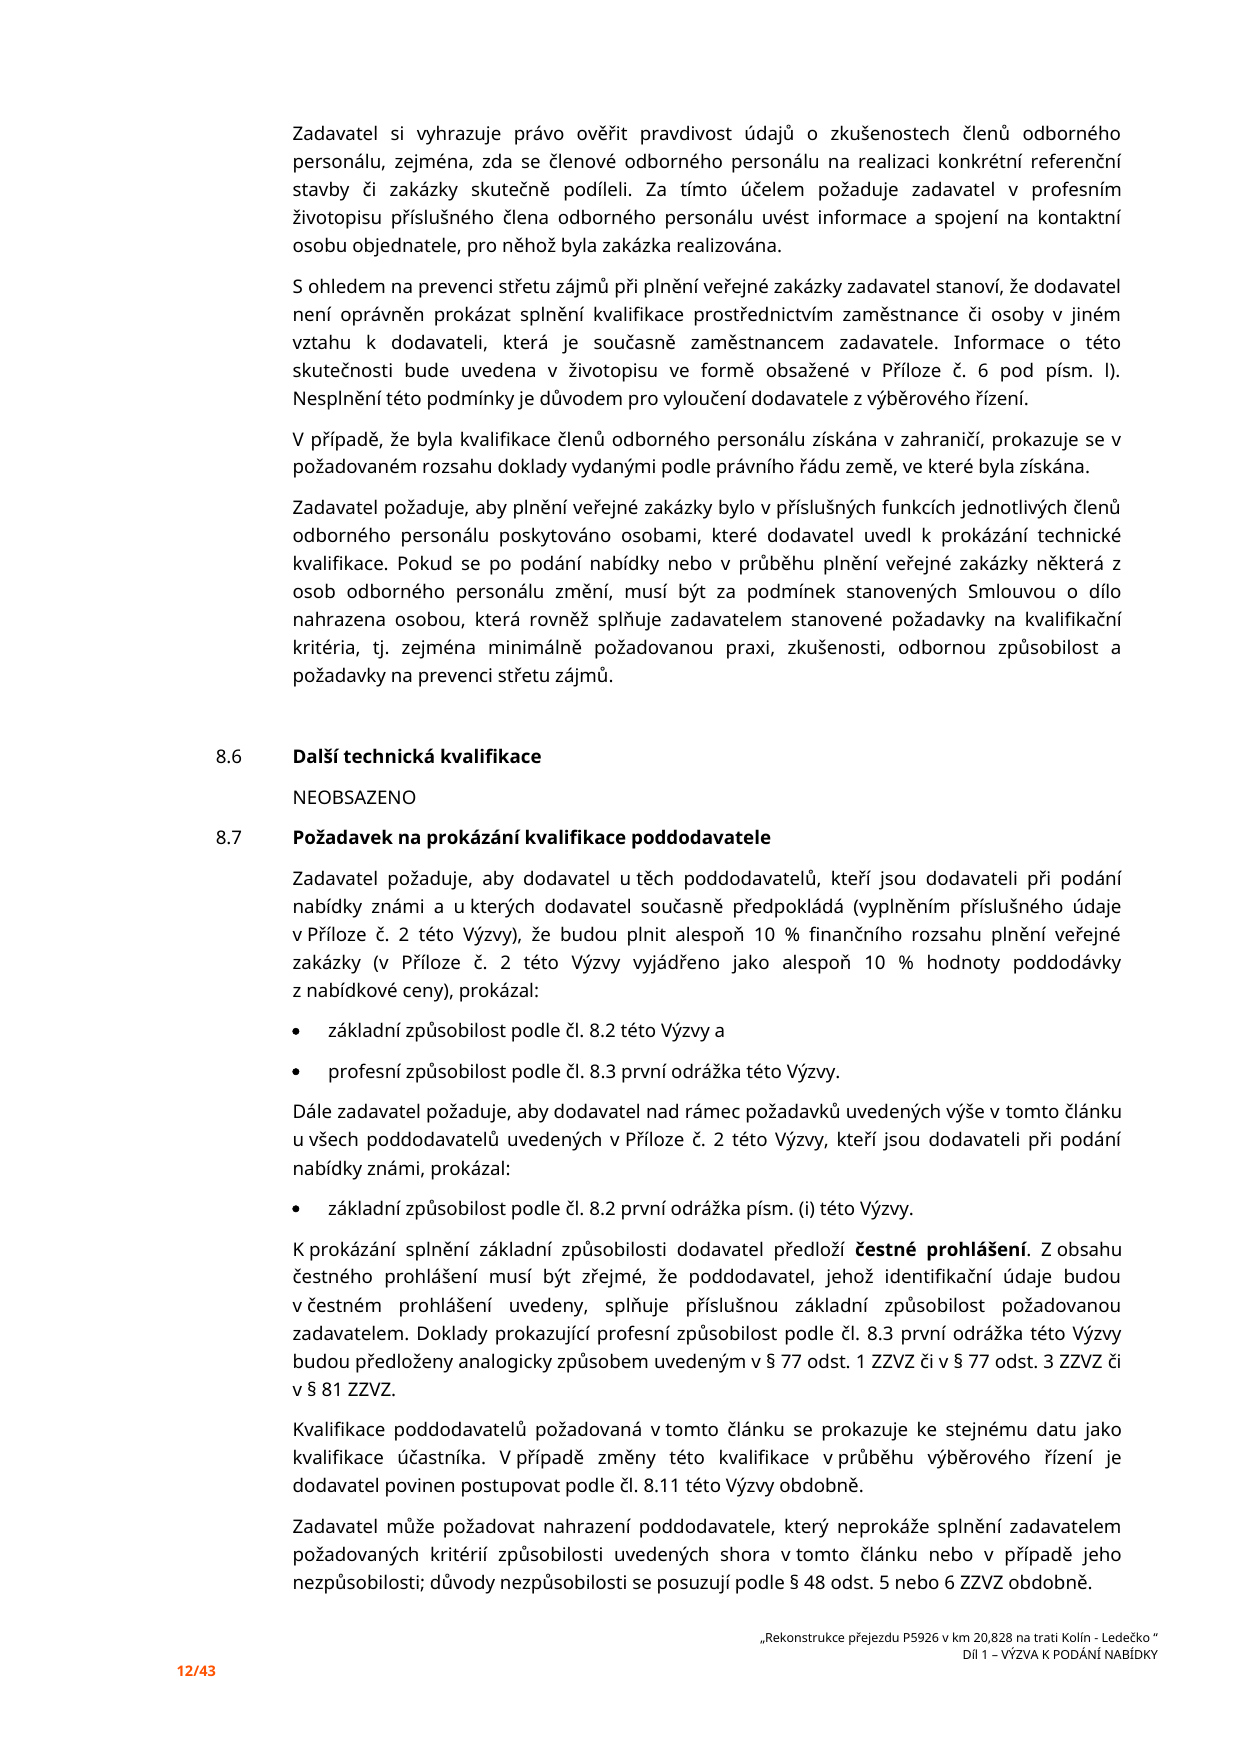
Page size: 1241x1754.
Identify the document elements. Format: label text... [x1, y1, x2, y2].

list NEOBSAZENO [292, 784, 1122, 809]
text Kvalifikace poddodavatelů požadovaná v tomto článku se prokazuje ke stejnému datu jako kvalifikace účastníka. V případě změny této kvalifikace v průběhu výběrového řízení je dodavatel povinen postupovat podle čl. 8.11 této Výzvy obdobně. [292, 1416, 1122, 1498]
text Další technická kvalifikace [216, 743, 1122, 769]
text Zadavatel požaduje, aby plnění veřejné zakázky bylo v příslušných funkcích jednotlivých členů odborného personálu poskytováno osobami, které dodavatel uvedl k prokázání technické kvalifikace. Pokud se po podání nabídky nebo v průběhu plnění veřejné zakázky některá z osob odborného personálu změní, musí být za podmínek stanovených Smlouvou o dílo nahrazena osobou, která rovněž splňuje zadavatelem stanovené požadavky na kvalifikační kritéria, tj. zejména minimálně požadovanou praxi, zkušenosti, odbornou způsobilost a požadavky na prevenci střetu zájmů. [292, 494, 1122, 688]
text K prokázání splnění základní způsobilosti dodavatel předloží čestné prohlášení. Z obsahu čestného prohlášení musí být zřejmé, že poddodavatel, jehož identifikační údaje budou v čestném prohlášení uvedeny, splňuje příslušnou základní způsobilost požadovanou zadavatelem. Doklady prokazující profesní způsobilost podle čl. 8.3 první odrážka této Výzvy budou předloženy analogicky způsobem uvedeným v § 77 odst. 1 ZZVZ či v § 77 odst. 3 ZZVZ či v § 81 ZZVZ. [292, 1236, 1122, 1401]
text Zadavatel si vyhrazuje právo ověřit pravdivost údajů o zkušenostech členů odborného personálu, zejména, zda se členové odborného personálu na realizaci konkrétní referenční stavby či zakázky skutečně podíleli. Za tímto účelem požaduje zadavatel v profesním životopisu příslušného člena odborného personálu uvést informace a spojení na kontaktní osobu objednatele, pro něhož byla zakázka realizována. [292, 121, 1122, 258]
text Zadavatel požaduje, aby dodavatel u těch poddodavatelů, kteří jsou dodavateli při podání nabídky známi a u kterých dodavatel současně předpokládá (vyplněním příslušného údaje v Příloze č. 2 této Výzvy), že budou plnit alespoň 10 % finančního rozsahu plnění veřejné zakázky (v Příloze č. 2 této Výzvy vyjádřeno jako alespoň 10 % hodnoty poddodávky z nabídkové ceny), prokázal: [292, 865, 1122, 1003]
text V případě, že byla kvalifikace členů odborného personálu získána v zahraničí, prokazuje se v požadovaném rozsahu doklady vydanými podle právního řádu země, ve které byla získána. [292, 426, 1122, 479]
text Dále zadavatel požaduje, aby dodavatel nad rámec požadavků uvedených výše v tomto článku u všech poddodavatelů uvedených v Příloze č. 2 této Výzvy, kteří jsou dodavateli při podání nabídky známi, prokázal: [292, 1099, 1122, 1180]
text Zadavatel může požadovat nahrazení poddodavatele, který neprokáže splnění zadavatelem požadovaných kritérií způsobilosti uvedených shora v tomto článku nebo v případě jeho nezpůsobilosti; důvody nezpůsobilosti se posuzují podle § 48 odst. 5 nebo 6 ZZVZ obdobně. [292, 1513, 1122, 1594]
text S ohledem na prevenci střetu zájmů při plnění veřejné zakázky zadavatel stanoví, že dodavatel není oprávněn prokázat splnění kvalifikace prostřednictvím zaměstnance či osoby v jiném vztahu k dodavateli, která je současně zaměstnancem zadavatele. Informace o této skutečnosti bude uvedena v životopisu ve formě obsažené v Příloze č. 6 pod písm. l). Nesplnění této podmínky je důvodem pro vyloučení dodavatele z výběrového řízení. [292, 273, 1122, 411]
text profesní způsobilost podle čl. 8.3 první odrážka této Výzvy. [292, 1058, 1122, 1084]
text Požadavek na prokázání kvalifikace poddodavatele [216, 824, 1122, 850]
text základní způsobilost podle čl. 8.2 této Výzvy a [292, 1018, 1122, 1043]
text základní způsobilost podle čl. 8.2 první odrážka písm. (i) této Výzvy. [292, 1195, 1122, 1221]
